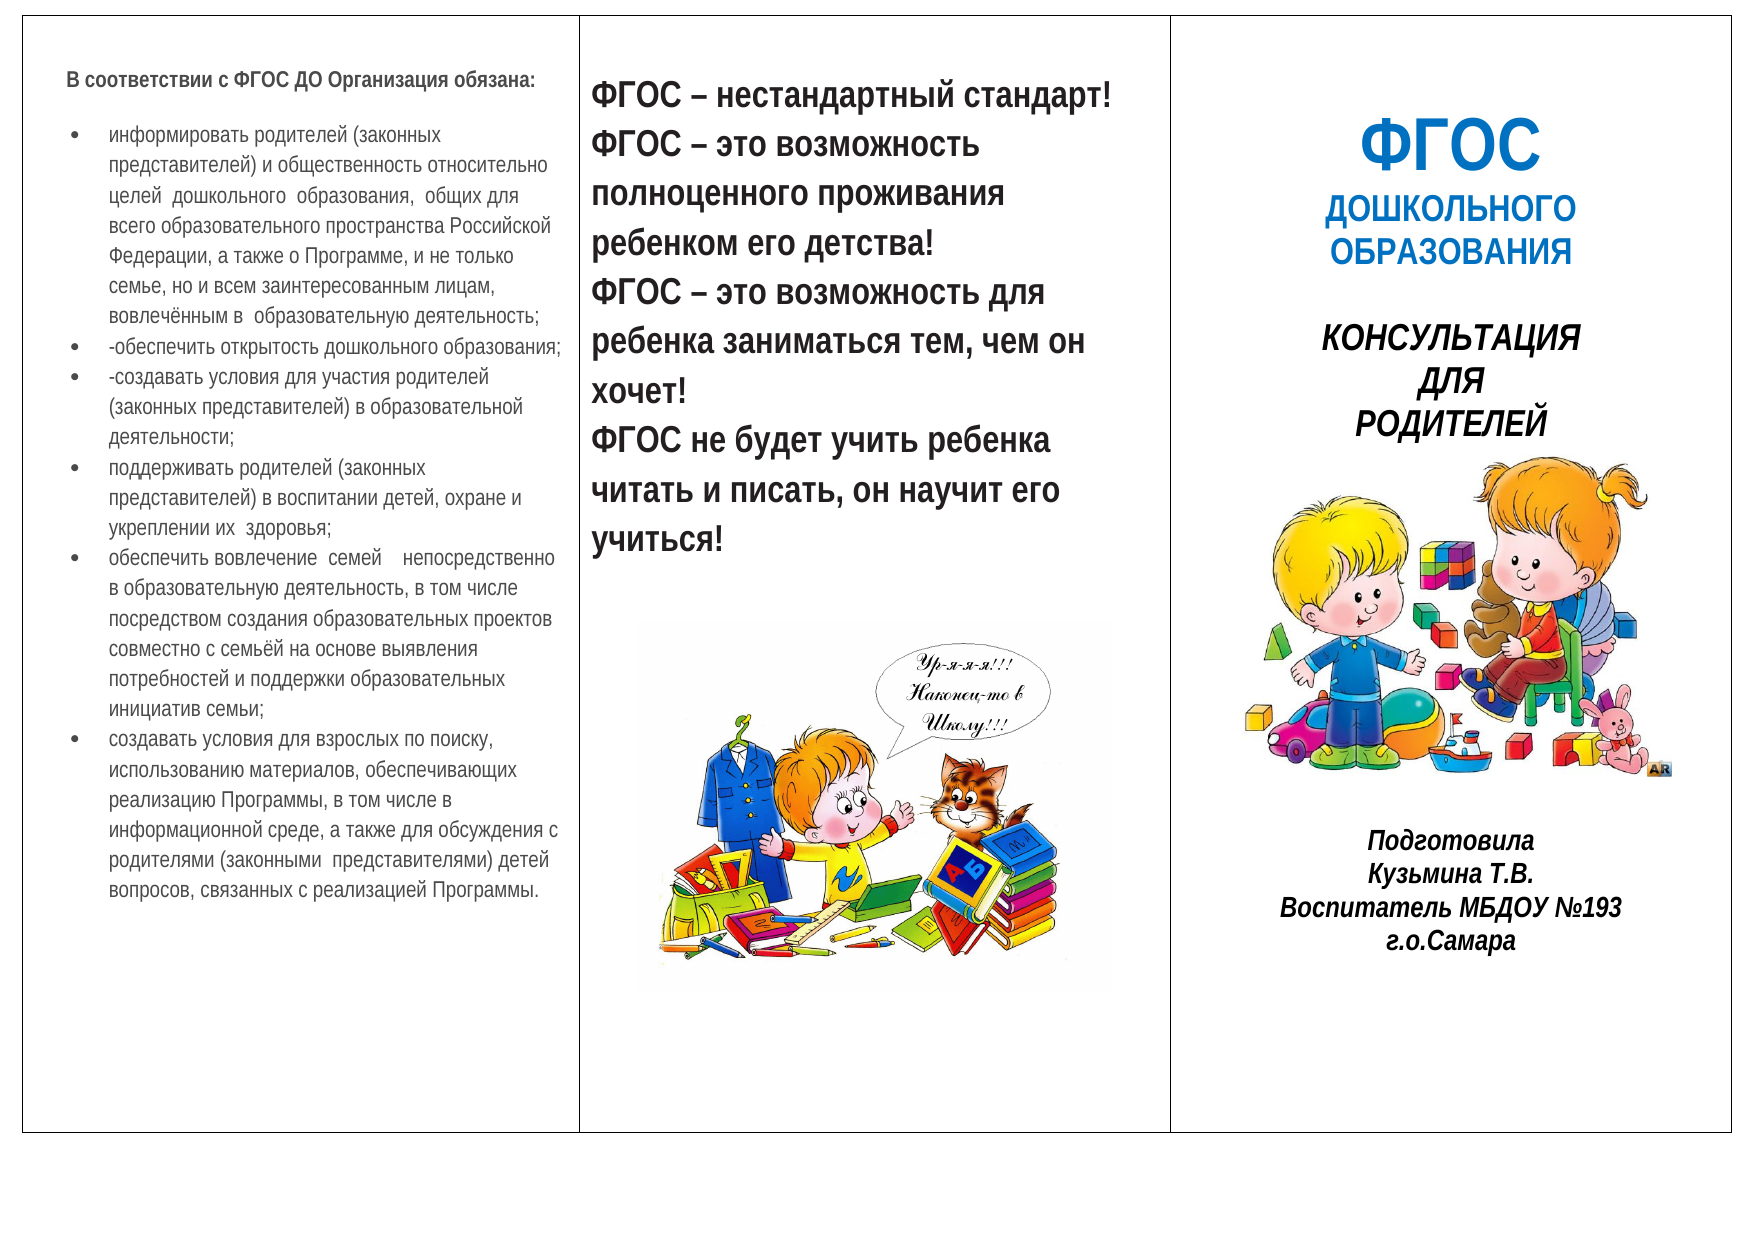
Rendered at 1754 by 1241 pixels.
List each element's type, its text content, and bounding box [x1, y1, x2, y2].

picture [637, 621, 1113, 991]
table_header В соответствии с ФГОС ДО Организация обязана: информировать родителей (законных представителей) и общественность относительно целей дошкольного образования, общих для всего образовательного пространства Российской Федерации, а также о Программе, и не только семье, но и всем заинтересованным лицам, вовлечённым в образовательную деятельность; -обеспечить открытость дошкольного образования; -создавать условия для участия родителей (законных представителей) в образовательной деятельности; поддерживать родителей (законных представителей) в воспитании детей, охране и укреплении их здоровья; обеспечить вовлечение семей непосредственно в образовательную деятельность, в том числе посредством создания образовательных проектов совместно с семьёй на основе выявления потребностей и поддержки образовательных инициатив семьи; создавать условия для взрослых по поиску, использованию материалов, обеспечивающих реализацию Программы, в том числе в информационной среде, а также для обсуждения с родителями (законными представителями) детей вопросов, связанных с реализацией Программы. [23, 16, 579, 1132]
table_header ФГОС – нестандартный стандарт! ФГОС – это возможность полноценного проживания ребенком его детства! ФГОС – это возможность для ребенка заниматься тем, чем он хочет! ФГОС не будет учить ребенка читать и писать, он научит его учиться! [580, 16, 1170, 1132]
picture [1230, 443, 1672, 777]
table_header ФГОС ДОШКОЛЬНОГО ОБРАЗОВАНИЯ КОНСУЛЬТАЦИЯ ДЛЯ РОДИТЕЛЕЙ Подготовила Кузьмина Т.В. Воспитатель МБДОУ №193 г.о.Самара [1171, 16, 1731, 1132]
